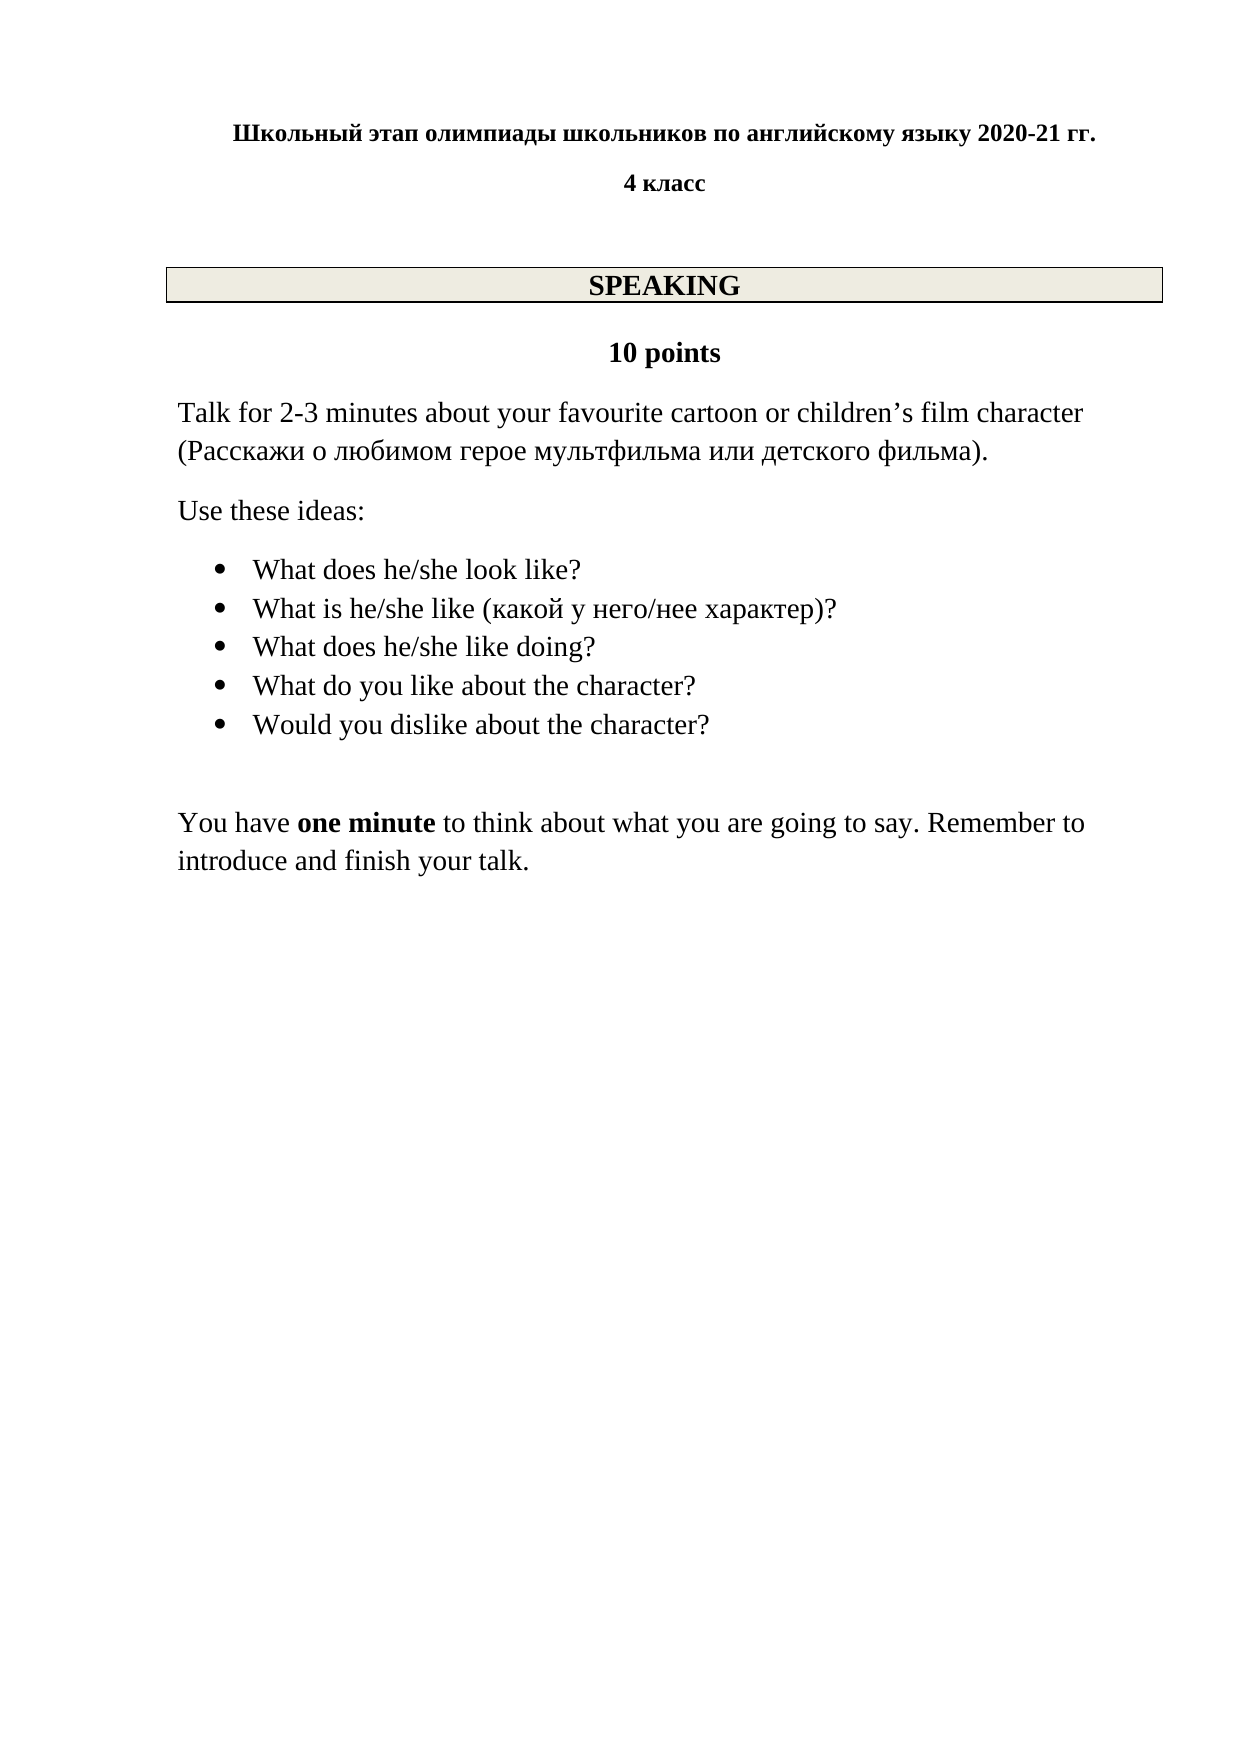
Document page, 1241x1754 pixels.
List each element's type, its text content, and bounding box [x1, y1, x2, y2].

list What do you like about the character? [215, 668, 1152, 702]
text 4 класс [177, 168, 1152, 196]
list What is he/she like (какой у него/нее характер)? [215, 591, 1152, 624]
text You have one minute to think about what you are going to say. Remember to introduce and finish your talk. [177, 805, 1152, 877]
text Школьный этап олимпиады школьников по английскому языку 2020-21 гг. [177, 118, 1152, 147]
table_header SPEAKING [167, 268, 1162, 301]
text 10 points [177, 336, 1152, 369]
list What does he/she like doing? [215, 629, 1152, 663]
list Would you dislike about the character? [215, 707, 1152, 740]
text Use these ideas: [177, 493, 1152, 526]
text Talk for 2-3 minutes about your favourite cartoon or children’s film character (Расскажи о любимом герое мультфильма или детского фильма). [177, 395, 1152, 467]
list What does he/she look like? [215, 552, 1152, 586]
